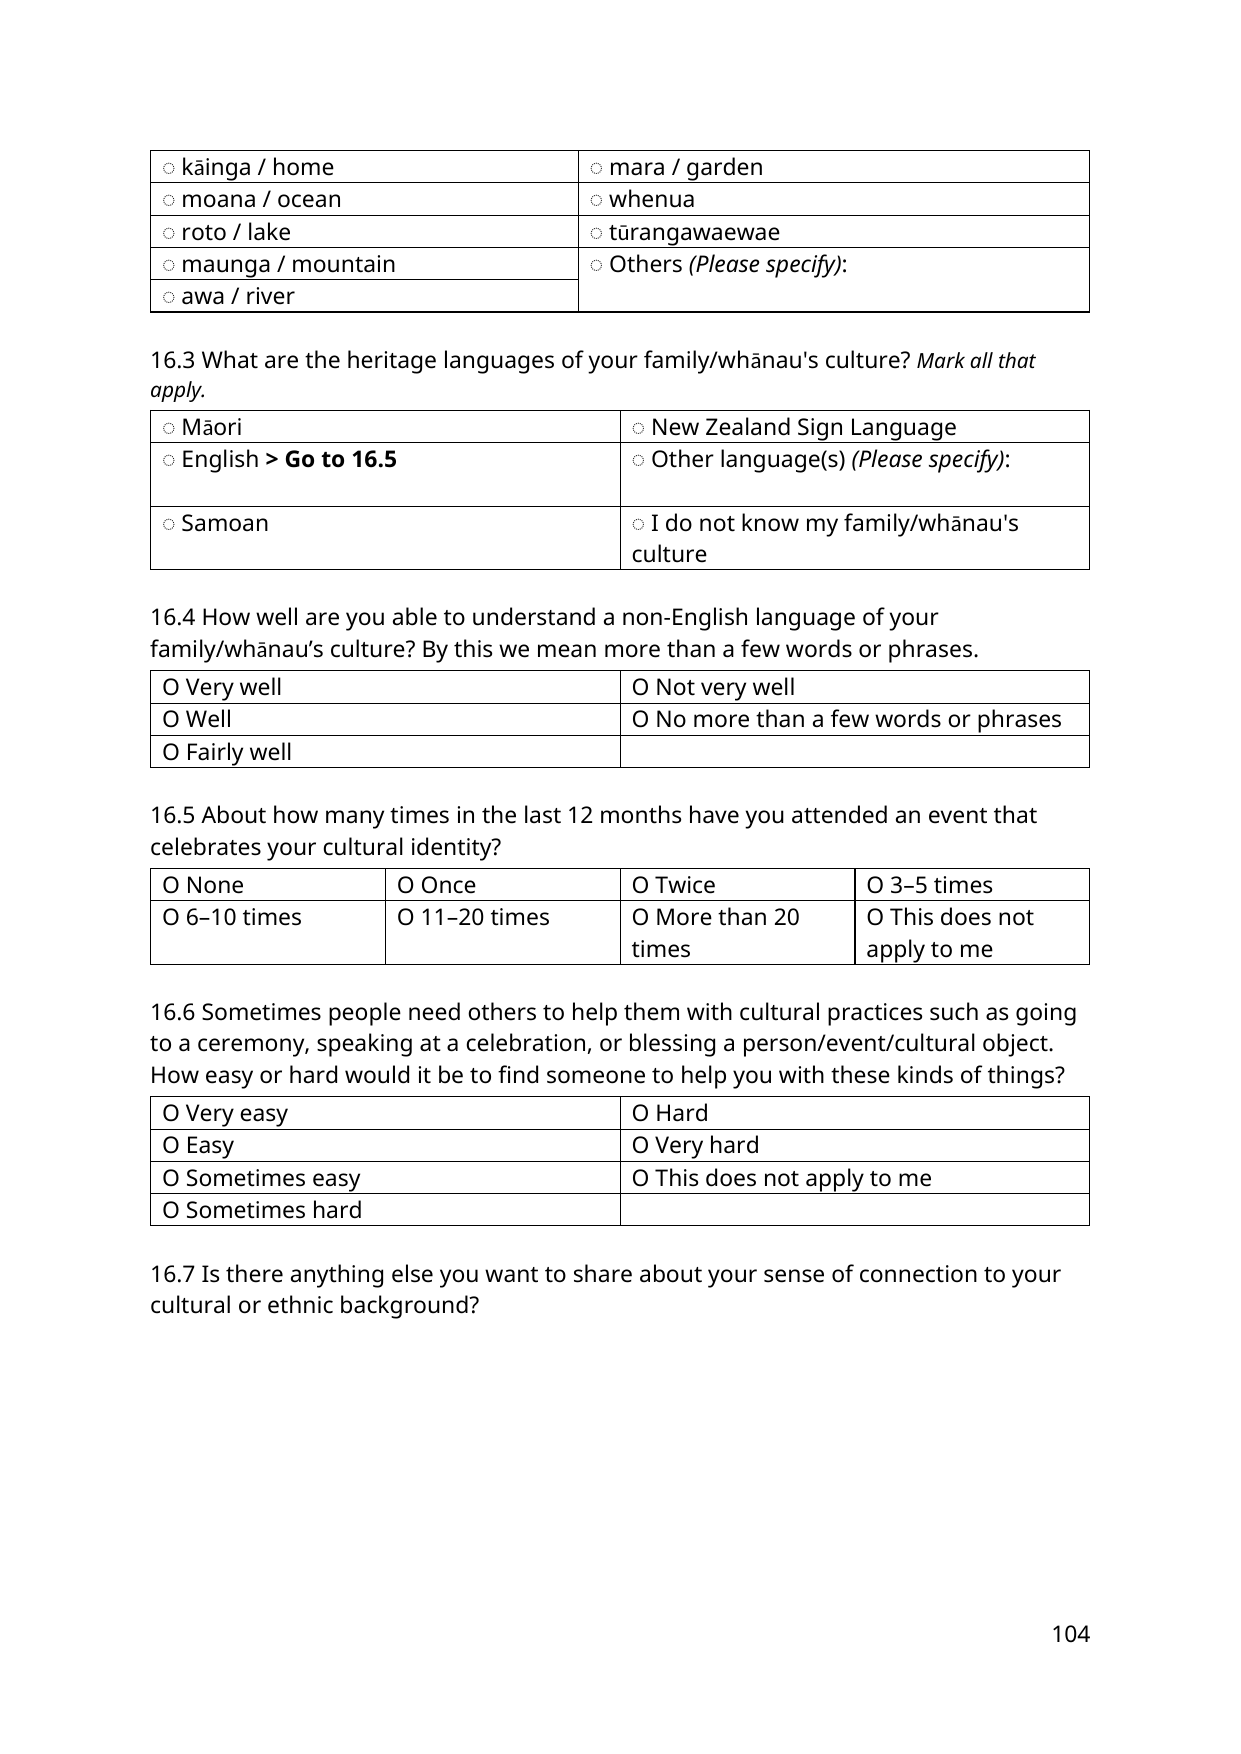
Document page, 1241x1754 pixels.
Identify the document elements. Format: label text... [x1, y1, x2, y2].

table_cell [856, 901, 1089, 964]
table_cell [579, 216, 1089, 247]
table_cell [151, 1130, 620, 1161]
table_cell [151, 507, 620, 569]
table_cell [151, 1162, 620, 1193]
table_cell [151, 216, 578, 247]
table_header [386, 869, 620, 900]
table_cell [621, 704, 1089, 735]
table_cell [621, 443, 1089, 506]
text 16.7 Is there anything else you want to share about your sense of connection to your cultural or ethnic background? [150, 1258, 1090, 1320]
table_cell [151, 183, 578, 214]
text 16.3 What are the heritage languages of your family/whānau's culture? Mark all that apply. [150, 344, 1090, 403]
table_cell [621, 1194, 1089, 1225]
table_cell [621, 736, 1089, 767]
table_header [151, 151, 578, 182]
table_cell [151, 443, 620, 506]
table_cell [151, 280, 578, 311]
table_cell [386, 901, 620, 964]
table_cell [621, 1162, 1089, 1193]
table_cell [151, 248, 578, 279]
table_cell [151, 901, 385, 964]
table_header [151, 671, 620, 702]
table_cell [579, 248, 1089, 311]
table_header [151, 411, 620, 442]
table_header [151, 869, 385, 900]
text 16.4 How well are you able to understand a non-English language of your family/whānau’s culture? By this we mean more than a few words or phrases. [150, 601, 1090, 664]
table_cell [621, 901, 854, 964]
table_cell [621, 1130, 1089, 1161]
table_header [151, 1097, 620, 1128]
text 16.5 About how many times in the last 12 months have you attended an event that celebrates your cultural identity? [150, 799, 1090, 862]
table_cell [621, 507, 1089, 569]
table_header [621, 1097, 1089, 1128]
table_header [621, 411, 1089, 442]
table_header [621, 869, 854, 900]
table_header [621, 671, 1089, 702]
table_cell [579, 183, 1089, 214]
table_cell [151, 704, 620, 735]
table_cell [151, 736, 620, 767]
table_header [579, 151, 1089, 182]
text 16.6 Sometimes people need others to help them with cultural practices such as going to a ceremony, speaking at a celebration, or blessing a person/event/cultural object. How easy or hard would it be to find someone to help you with these kinds of things? [150, 996, 1090, 1090]
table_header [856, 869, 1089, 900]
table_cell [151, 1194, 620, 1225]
